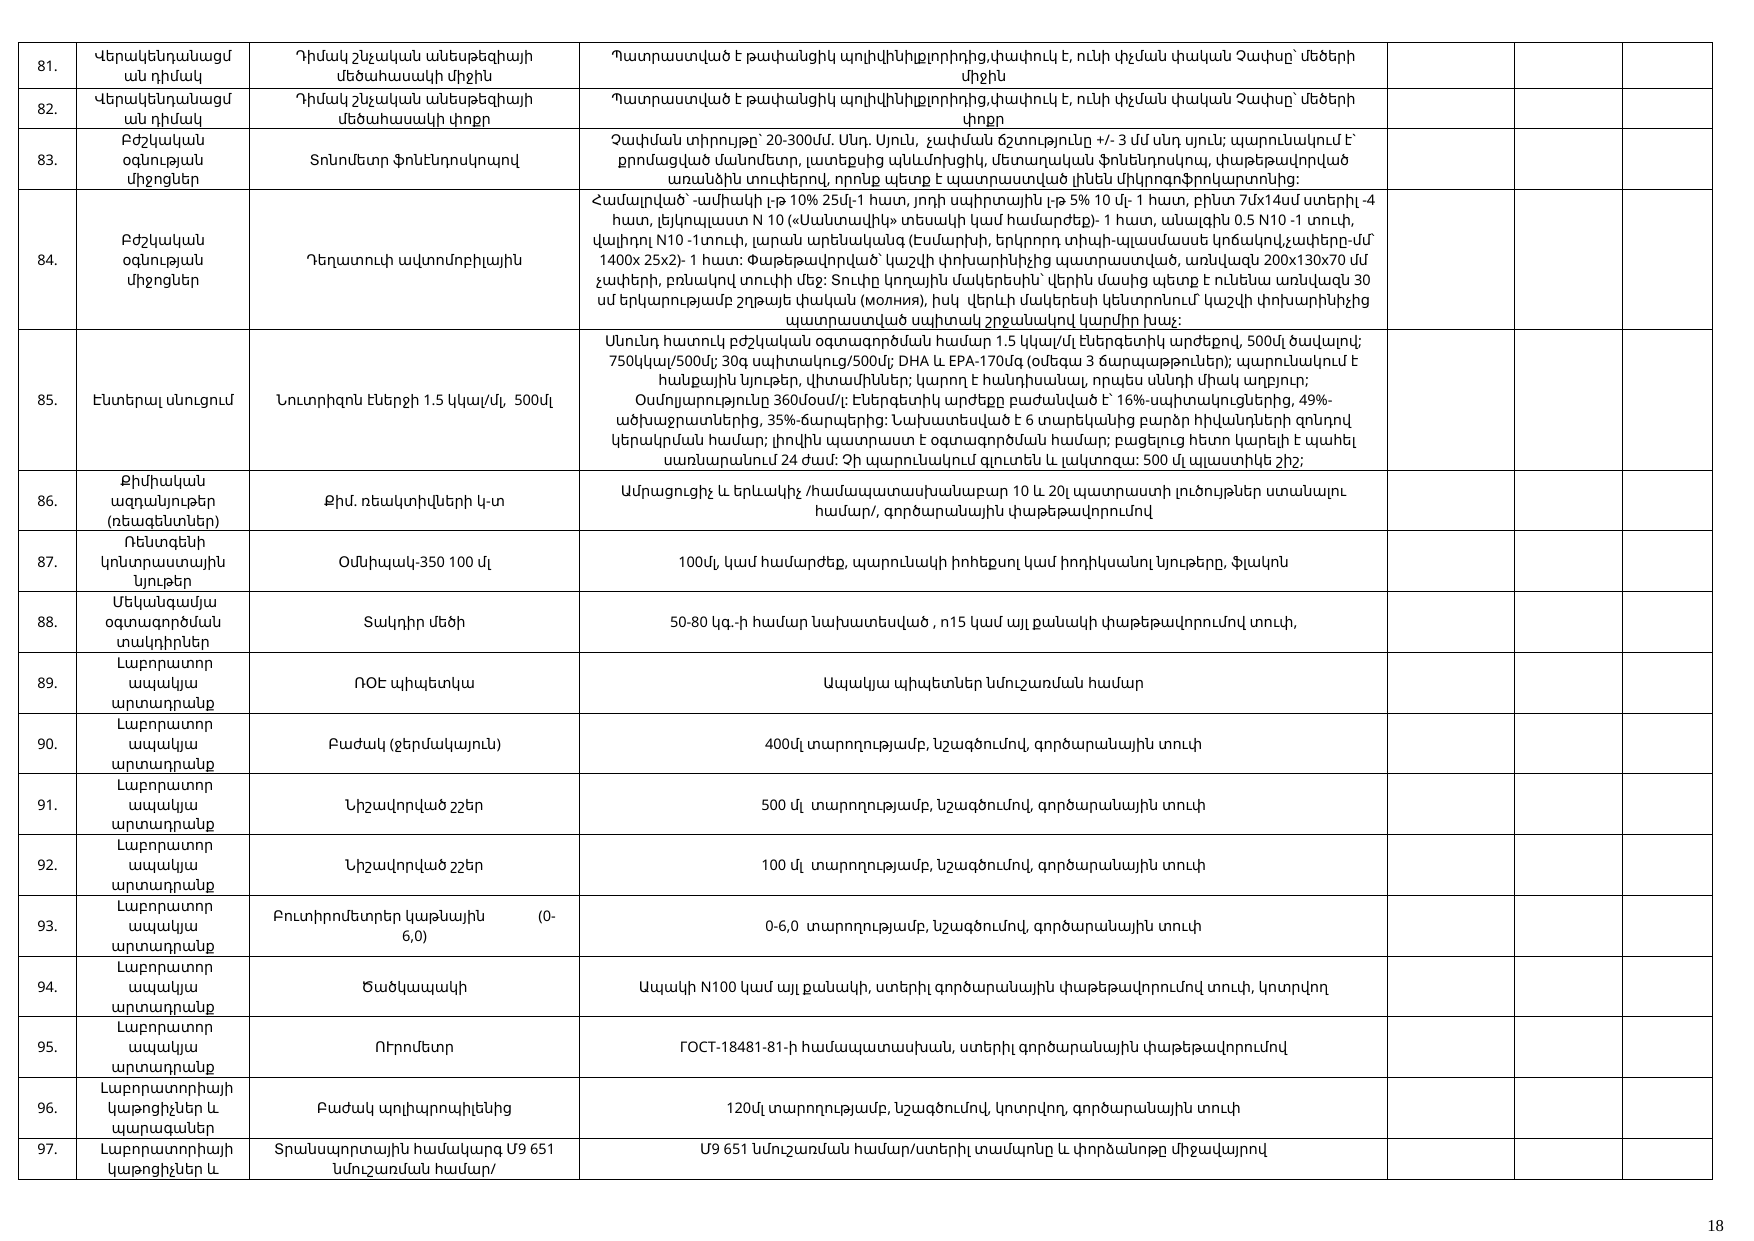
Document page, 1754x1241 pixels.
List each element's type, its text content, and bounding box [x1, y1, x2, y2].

table_cell [1515, 190, 1622, 329]
table_cell Լաբորատոր ապակյա արտադրանք [77, 1017, 249, 1077]
table_cell 94. [19, 957, 76, 1016]
table_cell [1515, 1078, 1622, 1138]
table_cell Տոնոմետր ֆոնէնդոսկոպով [250, 129, 579, 189]
table_cell [1623, 1078, 1712, 1138]
table_cell [1515, 330, 1622, 470]
table_cell Տակդիր մեծի [250, 592, 579, 652]
table_cell [1388, 714, 1514, 773]
table_cell Լաբորատոր ապակյա արտադրանք [77, 774, 249, 834]
table_cell Նուտրիզոն էներջի 1.5 կկալ/մլ, 500մլ [250, 330, 579, 470]
table_cell Լաբորատոր ապակյա արտադրանք [77, 714, 249, 773]
table_cell 400մլ տարողությամբ, նշագծումով, գործարանային տուփ [580, 714, 1387, 773]
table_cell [77, 1139, 249, 1178]
table_cell 85. [19, 330, 76, 470]
table_cell 96. [19, 1078, 76, 1138]
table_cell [580, 43, 1387, 87]
table_cell Ռենտգենի կոնտրաստային նյութեր [77, 531, 249, 591]
table_cell [1515, 43, 1622, 87]
table_cell [1388, 330, 1514, 470]
table_cell Բաժակ (ջերմակայուն) [250, 714, 579, 773]
table_cell [1388, 774, 1514, 834]
table_cell [1388, 1139, 1514, 1178]
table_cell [77, 43, 249, 87]
table_cell 83. [19, 129, 76, 189]
table_cell [1388, 957, 1514, 1016]
table_cell [1623, 592, 1712, 652]
table_cell 91. [19, 774, 76, 834]
table_cell [1388, 89, 1514, 128]
table_cell Դեղատուփ ավտոմոբիլային [250, 190, 579, 329]
table_cell [1515, 89, 1622, 128]
table_cell [1623, 330, 1712, 470]
table_cell 87. [19, 531, 76, 591]
table_cell Նիշավորված շշեր [250, 774, 579, 834]
table_cell [1623, 89, 1712, 128]
table_cell [1623, 896, 1712, 956]
table_cell [1623, 129, 1712, 189]
table_cell [1623, 43, 1712, 87]
table_cell 81. [19, 43, 76, 87]
table_cell Ապակի N100 կամ այլ քանակի, ստերիլ գործարանային փաթեթավորումով տուփ, կոտրվող [580, 957, 1387, 1016]
table_cell [1623, 653, 1712, 713]
table_cell Դիմակ շնչական անեսթեզիայի մեծահասակի փոքր [250, 89, 579, 128]
table_cell [1388, 531, 1514, 591]
table_cell [1515, 592, 1622, 652]
table_cell Լաբորատոր ապակյա արտադրանք [77, 653, 249, 713]
table_cell Քիմիական ազդանյութեր (ռեագենտներ) [77, 471, 249, 530]
table_cell 120մլ տարողությամբ, նշագծումով, կոտրվող, գործարանային տուփ [580, 1078, 1387, 1138]
table_cell [1515, 957, 1622, 1016]
table_cell [1388, 1017, 1514, 1077]
table_cell 84. [19, 190, 76, 329]
table_cell [1388, 835, 1514, 895]
table_cell [1515, 129, 1622, 189]
table_cell [1388, 653, 1514, 713]
table_cell 86. [19, 471, 76, 530]
table_cell Լաբորատոր ապակյա արտադրանք [77, 896, 249, 956]
table_cell [1515, 835, 1622, 895]
table_cell [1388, 190, 1514, 329]
table_cell Ամրացուցիչ և երևակիչ /համապատասխանաբար 10 և 20լ պատրաստի լուծույթներ ստանալու համար/, գործարանային փաթեթավորումով [580, 471, 1387, 530]
table_cell [1388, 592, 1514, 652]
table_cell Լաբորատորիայի կաթոցիչներ և պարագաներ [77, 1078, 249, 1138]
table_cell [1623, 190, 1712, 329]
table_cell Քիմ. ռեակտիվների կ-տ [250, 471, 579, 530]
table_cell [1388, 43, 1514, 87]
table_cell Ապակյա պիպետներ նմուշառման համար [580, 653, 1387, 713]
table_cell Բաժակ պոլիպրոպիլենից [250, 1078, 579, 1138]
table_cell 100մլ, կամ համարժեք, պարունակի իոհեքսոլ կամ իոդիկսանոլ նյութերը, ֆլակոն [580, 531, 1387, 591]
table_cell [1623, 1139, 1712, 1178]
table_cell ГОСТ-18481-81-ի համապատասխան, ստերիլ գործարանային փաթեթավորումով [580, 1017, 1387, 1077]
table_cell Նիշավորված շշեր [250, 835, 579, 895]
table_cell [1623, 714, 1712, 773]
table_cell [1515, 896, 1622, 956]
table_cell 92. [19, 835, 76, 895]
table_cell [1515, 1139, 1622, 1178]
table_cell 90. [19, 714, 76, 773]
table_cell Դիմակ շնչական անեսթեզիայի մեծահասակի միջին [250, 43, 579, 87]
table_cell 0-6,0 տարողությամբ, նշագծումով, գործարանային տուփ [580, 896, 1387, 956]
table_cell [580, 1139, 1387, 1178]
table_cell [77, 89, 249, 128]
table_cell Մեկանգամյա օգտագործման տակդիրներ [77, 592, 249, 652]
table_cell [1623, 957, 1712, 1016]
table_cell 88. [19, 592, 76, 652]
table_cell Բժշկական օգնության միջոցներ [77, 129, 249, 189]
table_cell [1623, 471, 1712, 530]
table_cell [250, 1139, 579, 1178]
table_cell Բուտիրոմետրեր կաթնային (0-6,0) [250, 896, 579, 956]
table_cell [1515, 653, 1622, 713]
table_cell 89. [19, 653, 76, 713]
table_cell [1388, 1078, 1514, 1138]
table_cell 500 մլ տարողությամբ, նշագծումով, գործարանային տուփ [580, 774, 1387, 834]
table_cell [1388, 471, 1514, 530]
table_cell [1388, 896, 1514, 956]
table_cell 82. [19, 89, 76, 128]
table_cell Համալրված՝ -ամիակի լ-թ 10% 25մլ-1 հատ, յոդի սպիրտային լ-թ 5% 10 մլ- 1 հատ, բինտ 7մx14սմ ստերիլ -4 հատ, լեյկոպլաստ N 10 («Սանտավիկ» տեսակի կամ համարժեք)- 1 հատ, անալգին 0.5 N10 -1 տուփ, վալիդոլ N10 -1տուփ, լարան արենականգ (Էսմարխի, երկրորդ տիպի-պլասմասսե կոճակով,չափերը-մմ՝ 1400x 25x2)- 1 հատ: Փաթեթավորված՝ կաշվի փոխարինիչից պատրաստված, առնվազն 200x130x70 մմ չափերի, բռնակով տուփի մեջ: Տուփը կողային մակերեսին՝ վերին մասից պետք է ունենա առնվազն 30 սմ երկարությամբ շղթայե փական (молния), իսկ վերևի մակերեսի կենտրոնում՝ կաշվի փոխարինիչից պատրաստված սպիտակ շրջանակով կարմիր խաչ: [580, 190, 1387, 329]
table_cell Սնունդ հատուկ բժշկական օգտագործման համար 1.5 կկալ/մլ էներգետիկ արժեքով, 500մլ ծավալով; 750կկալ/500մլ; 30գ սպիտակուց/500մլ; DHA և EPA-170մգ (օմեգա 3 ճարպաթթուներ); պարունակում է հանքային նյութեր, վիտամիններ; կարող է հանդիսանալ, որպես սննդի միակ աղբյուր; Օսմոլյարությունը 360մօսմ/լ: Էներգետիկ արժեքը բաժանված է՝ 16%-սպիտակուցներից, 49%-ածխաջրատներից, 35%-ճարպերից: Նախատեսված է 6 տարեկանից բարձր հիվանդների զոնդով կերակրման համար; լիովին պատրաստ է օգտագործման համար; բացելուց հետո կարելի է պահել սառնարանում 24 ժամ: Չի պարունակում գլուտեն և լակտոզա: 500 մլ պլաստիկե շիշ; [580, 330, 1387, 470]
table_cell Լաբորատոր ապակյա արտադրանք [77, 957, 249, 1016]
table_cell [1515, 531, 1622, 591]
table_cell [1515, 1017, 1622, 1077]
table_cell [1515, 774, 1622, 834]
table_cell Լաբորատոր ապակյա արտադրանք [77, 835, 249, 895]
table_cell 95. [19, 1017, 76, 1077]
table_cell Ծածկապակի [250, 957, 579, 1016]
table_cell [1515, 714, 1622, 773]
table_cell 93. [19, 896, 76, 956]
table_cell [1515, 471, 1622, 530]
table_cell [1623, 774, 1712, 834]
table_cell [1623, 1017, 1712, 1077]
table_cell ՈՒրոմետր [250, 1017, 579, 1077]
table_cell [1388, 129, 1514, 189]
table_cell ՌՕԷ պիպետկա [250, 653, 579, 713]
table_cell Օմնիպակ-350 100 մլ [250, 531, 579, 591]
table_cell [1623, 531, 1712, 591]
table_cell [1623, 835, 1712, 895]
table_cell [580, 89, 1387, 128]
table_cell 97. [19, 1139, 76, 1178]
table_cell Բժշկական օգնության միջոցներ [77, 190, 249, 329]
table_cell 100 մլ տարողությամբ, նշագծումով, գործարանային տուփ [580, 835, 1387, 895]
table_cell 50-80 կգ.-ի համար նախատեսված , n15 կամ այլ քանակի փաթեթավորումով տուփ, [580, 592, 1387, 652]
table_cell Էնտերալ սնուցում [77, 330, 249, 470]
table_cell Չափման տիրույթը` 20-300մմ. Սնդ. Սյուն, չափման ճշտությունը +/- 3 մմ սնդ սյուն; պարունակում է` քրոմացված մանոմետր, լատեքսից պնևմոխցիկ, մետաղական ֆոնենդոսկոպ, փաթեթավորված առանձին տուփերով, որոնք պետք է պատրաստված լինեն միկրոգոֆրոկարտոնից: [580, 129, 1387, 189]
